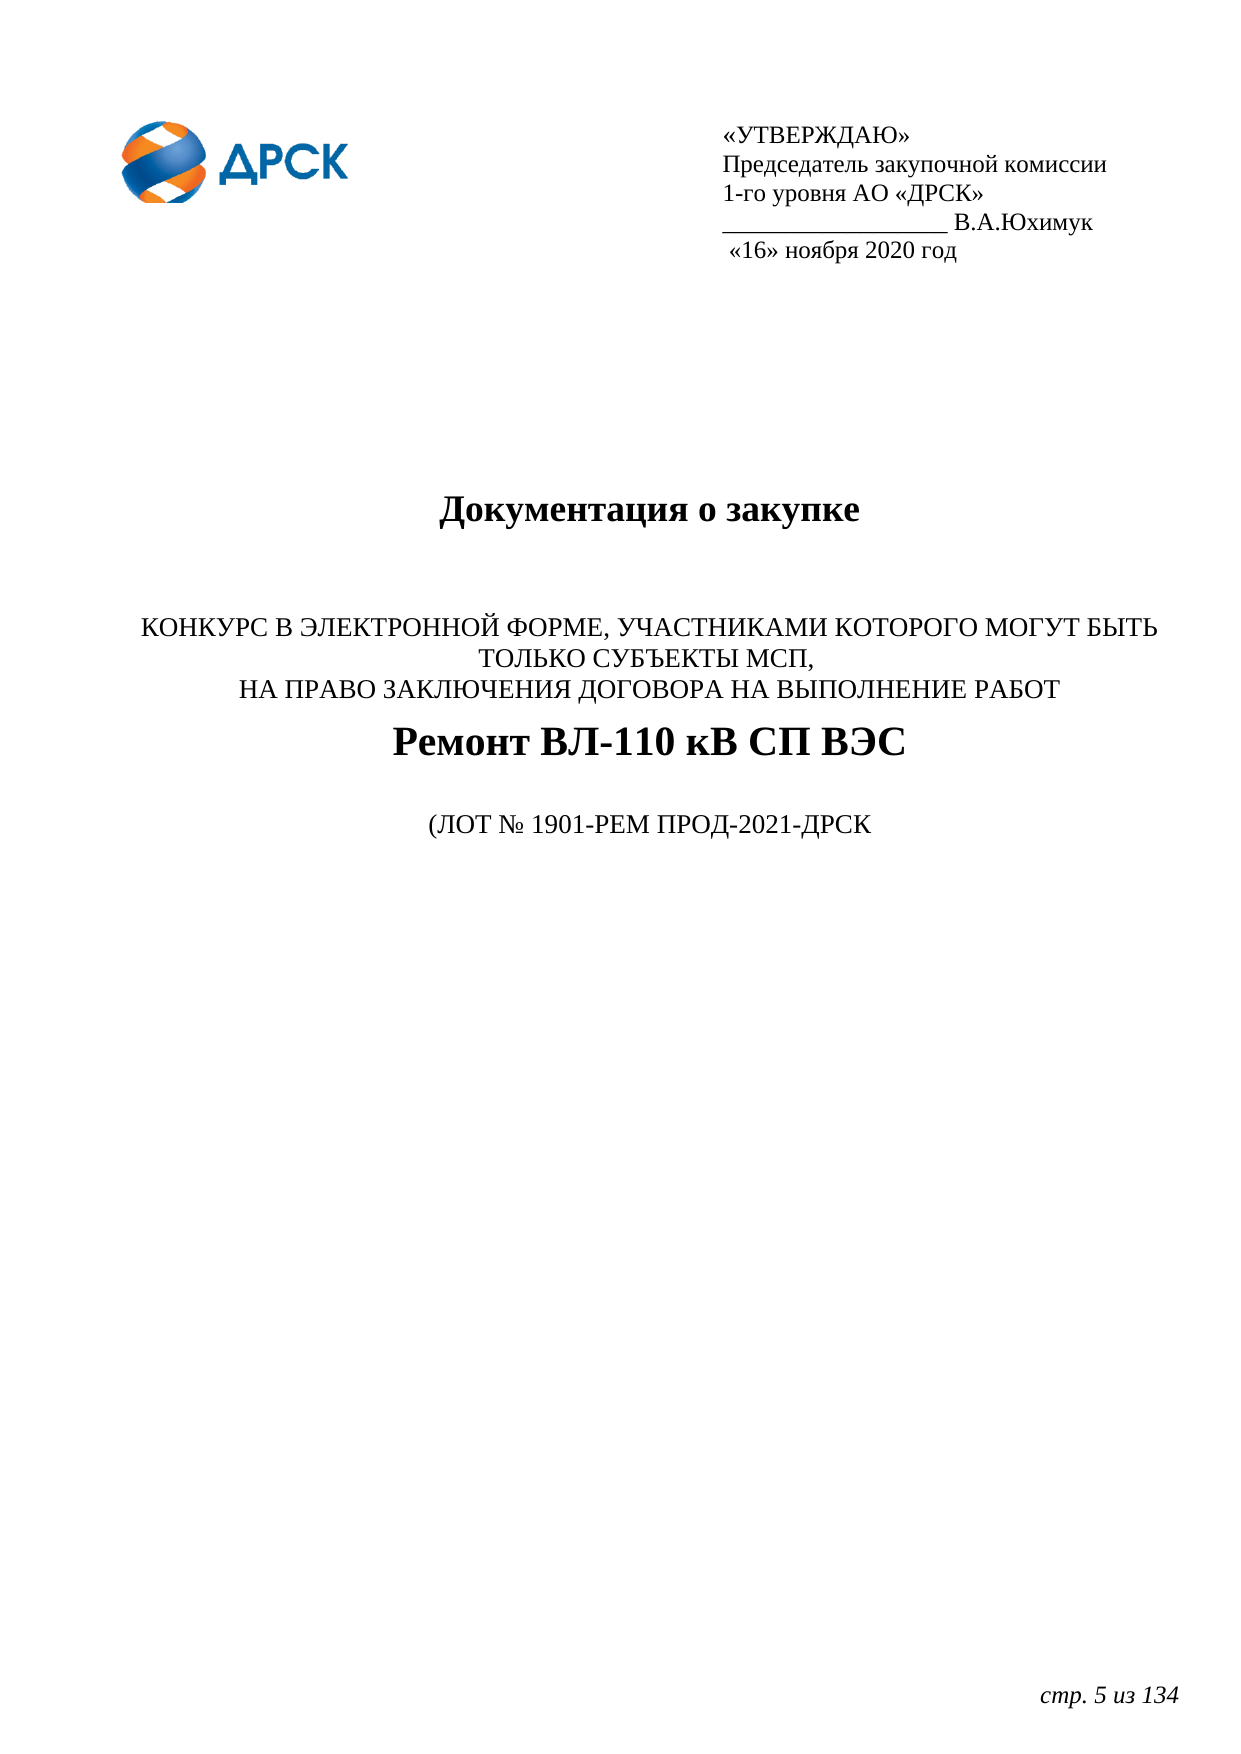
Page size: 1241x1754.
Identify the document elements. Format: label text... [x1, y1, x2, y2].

text (ЛОТ № 1901-РЕМ ПРОД-2021-ДРСК [118, 808, 1181, 839]
text КОНКУРС В ЭЛЕКТРОННОЙ ФОРМЕ, УЧАСТНИКАМИ КОТОРОГО МОГУТ БЫТЬ ТОЛЬКО СУБЪЕКТЫ МСП, НА ПРАВО ЗАКЛЮЧЕНИЯ ДОГОВОРА НА ВЫПОЛНЕНИЕ РАБОТ [118, 611, 1181, 704]
text Документация о закупке [118, 486, 1181, 529]
text «УТВЕРЖДАЮ» [722, 118, 1181, 149]
text Ремонт ВЛ-110 кВ СП ВЭС [118, 717, 1181, 796]
text «16» ноября 2020 год [722, 236, 1181, 264]
picture [118, 118, 365, 207]
text Председатель закупочной комиссии [722, 149, 1181, 178]
text __________________ В.А.Юхимук [722, 207, 1181, 236]
text 1-го уровня АО «ДРСК» [722, 178, 1181, 207]
